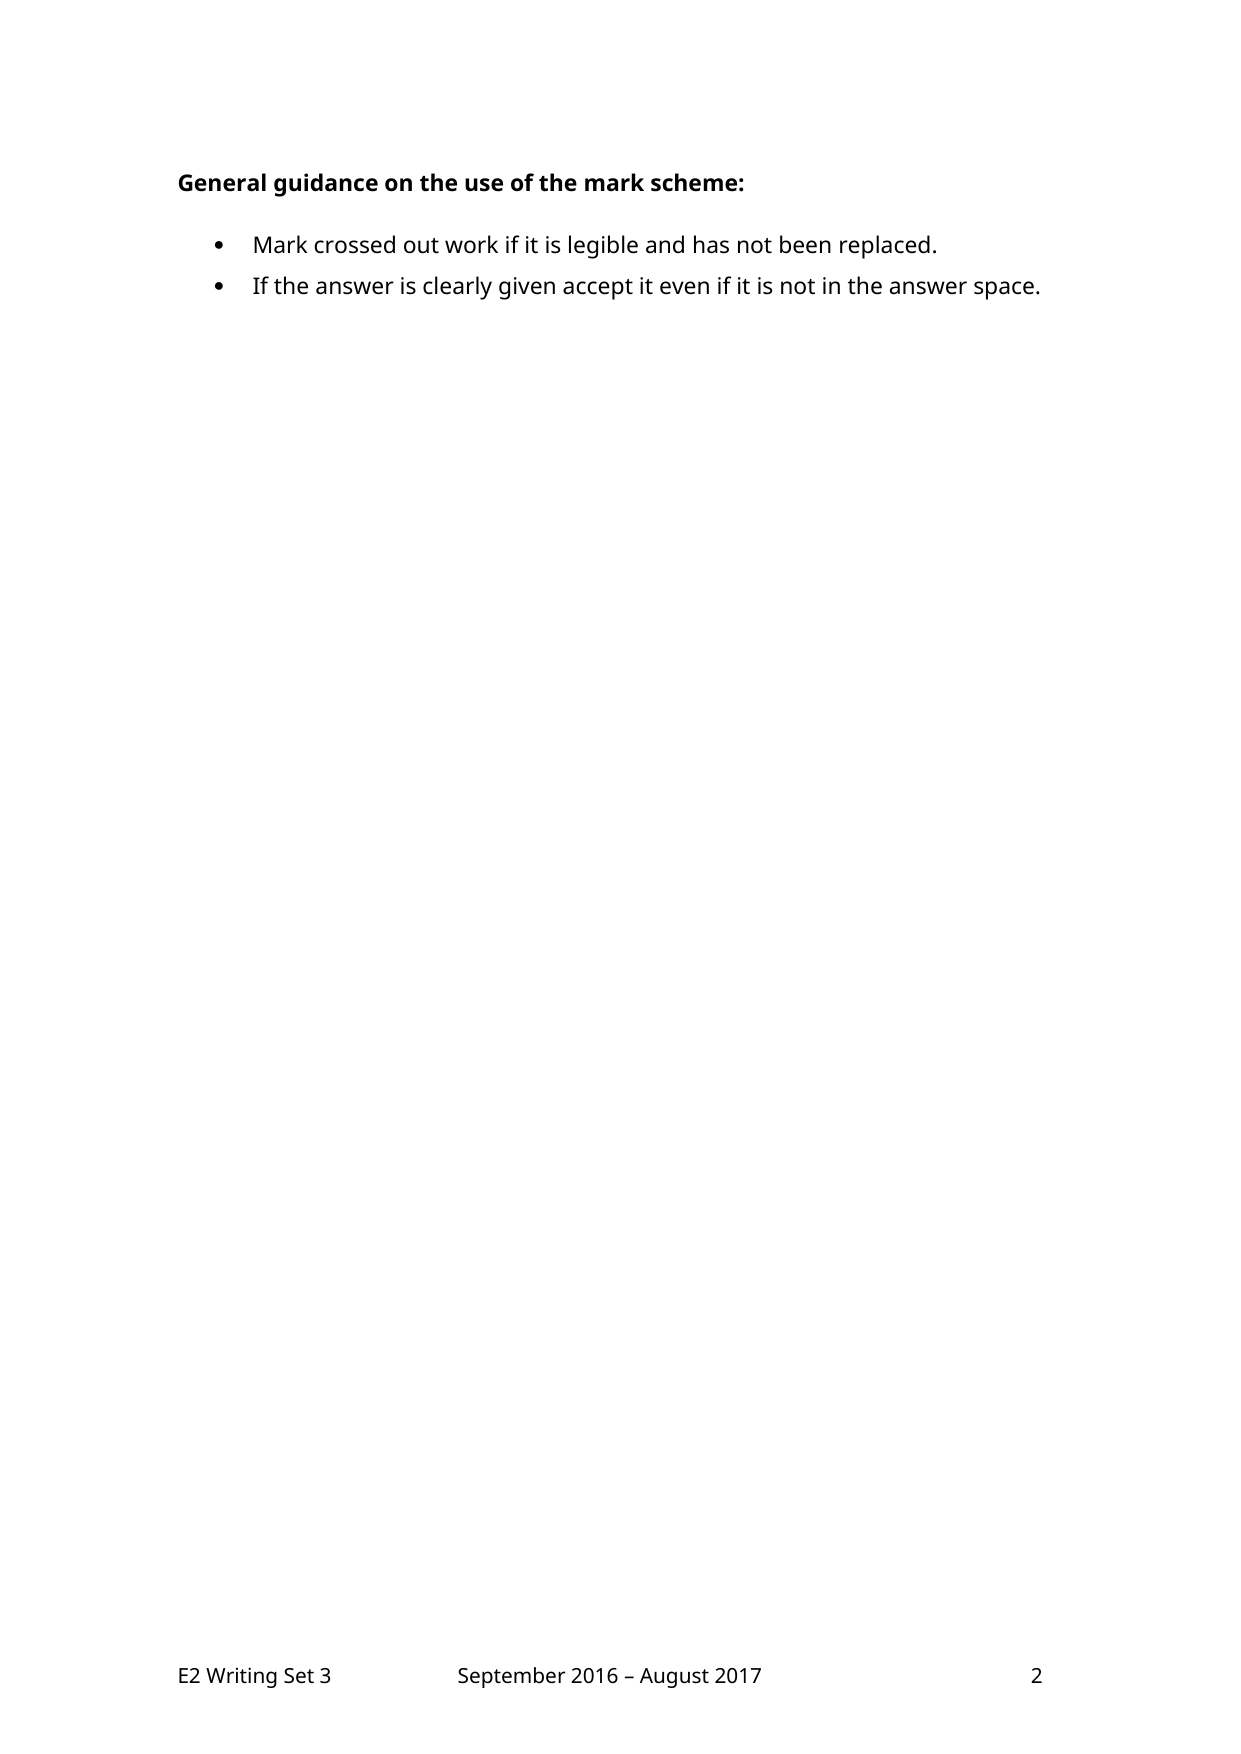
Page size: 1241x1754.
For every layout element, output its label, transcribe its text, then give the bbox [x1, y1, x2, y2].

text General guidance on the use of the mark scheme: [177, 167, 1063, 198]
list If the answer is clearly given accept it even if it is not in the answer space. [215, 270, 1063, 301]
list Mark crossed out work if it is legible and has not been replaced. [215, 229, 1063, 260]
